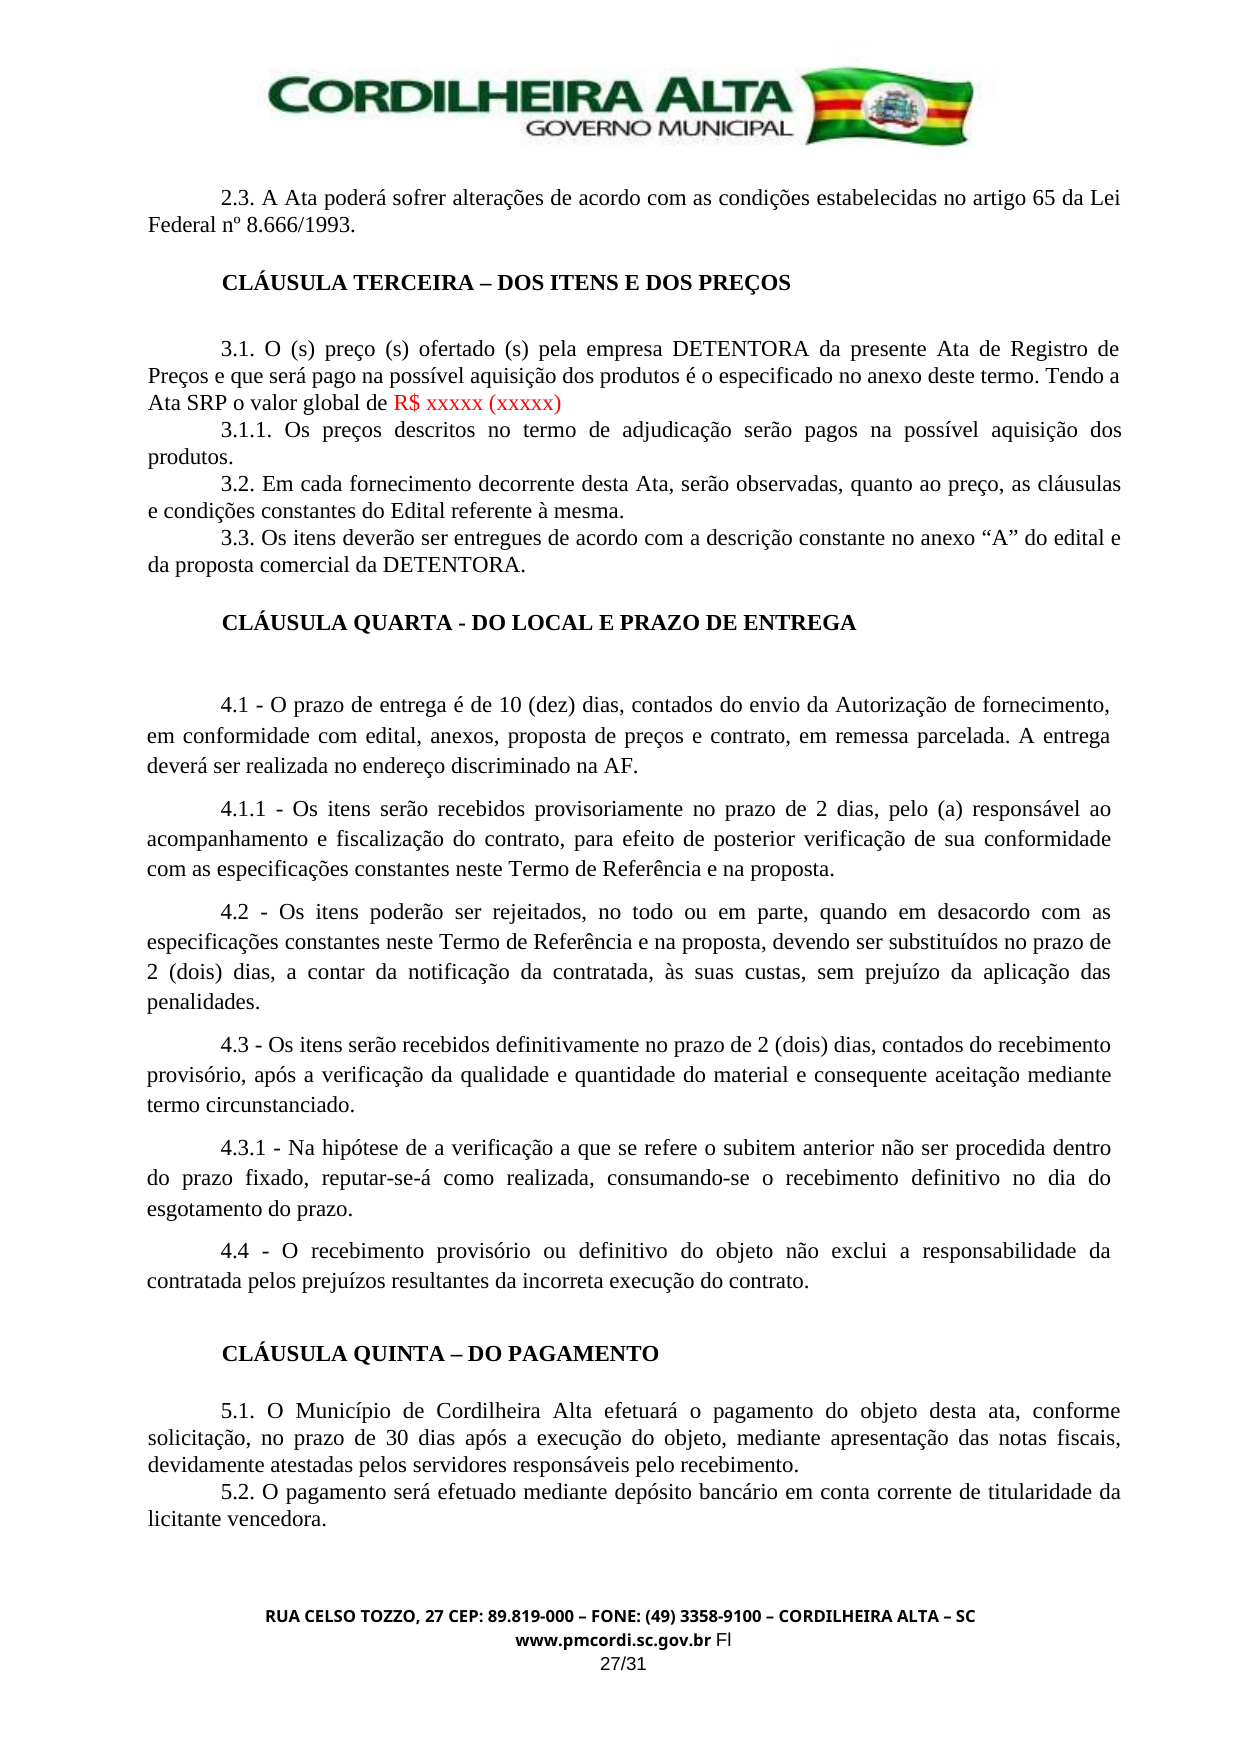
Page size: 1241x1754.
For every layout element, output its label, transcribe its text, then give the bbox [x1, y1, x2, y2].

text 3.1.1. Os preços descritos no termo de adjudicação serão pagos na possível aquisição dos produtos. [148, 416, 1123, 469]
subtitle CLÁUSULA TERCEIRA – DOS ITENS E DOS PREÇOS [222, 269, 1114, 295]
text 4.3.1 - Na hipótese de a verificação a que se refere o subitem anterior não ser procedida dentro do prazo fixado, reputar-se-á como realizada, consumando-se o recebimento definitivo no dia do esgotamento do prazo. [147, 1134, 1113, 1221]
text 4.1 - O prazo de entrega é de 10 (dez) dias, contados do envio da Autorização de fornecimento, em conformidade com edital, anexos, proposta de preços e contrato, em remessa parcelada. A entrega deverá ser realizada no endereço discriminado na AF. [147, 692, 1113, 778]
text 3.2. Em cada fornecimento decorrente desta Ata, serão observadas, quanto ao preço, as cláusulas e condições constantes do Edital referente à mesma. [148, 470, 1123, 524]
text 4.3 - Os itens serão recebidos definitivamente no prazo de 2 (dois) dias, contados do recebimento provisório, após a verificação da qualidade e quantidade do material e consequente aceitação mediante termo circunstanciado. [147, 1031, 1113, 1118]
text 5.2. O pagamento será efetuado mediante depósito bancário em conta corrente de titularidade da licitante vencedora. [148, 1478, 1123, 1531]
text 4.4 - O recebimento provisório ou definitivo do objeto não exclui a responsabilidade da contratada pelos prejuízos resultantes da incorreta execução do contrato. [147, 1237, 1113, 1294]
text 3.3. Os itens deverão ser entregues de acordo com a descrição constante no anexo “A” do edital e da proposta comercial da DETENTORA. [148, 524, 1123, 578]
text 5.1. O Município de Cordilheira Alta efetuará o pagamento do objeto desta ata, conforme solicitação, no prazo de 30 dias após a execução do objeto, mediante apresentação das notas fiscais, devidamente atestadas pelos servidores responsáveis pelo recebimento. [148, 1397, 1123, 1477]
text 4.1.1 - Os itens serão recebidos provisoriamente no prazo de 2 dias, pelo (a) responsável ao acompanhamento e fiscalização do contrato, para efeito de posterior verificação de sua conformidade com as especificações constantes neste Termo de Referência e na proposta. [147, 795, 1113, 881]
subtitle CLÁUSULA QUARTA - DO LOCAL E PRAZO DE ENTREGA [222, 609, 1114, 636]
text 2.3. A Ata poderá sofrer alterações de acordo com as condições estabelecidas no artigo 65 da Lei Federal nº 8.666/1993. [148, 184, 1123, 237]
picture [245, 43, 997, 171]
text 3.1. O (s) preço (s) ofertado (s) pela empresa DETENTORA da presente Ata de Registro de Preços e que será pago na possível aquisição dos produtos é o especificado no anexo deste termo. Tendo a Ata SRP o valor global de R$ xxxxx (xxxxx) [148, 335, 1122, 415]
text 4.2 - Os itens poderão ser rejeitados, no todo ou em parte, quando em desacordo com as especificações constantes neste Termo de Referência e na proposta, devendo ser substituídos no prazo de 2 (dois) dias, a contar da notificação da contratada, às suas custas, sem prejuízo da aplicação das penalidades. [147, 898, 1113, 1015]
subtitle CLÁUSULA QUINTA – DO PAGAMENTO [222, 1339, 1114, 1366]
